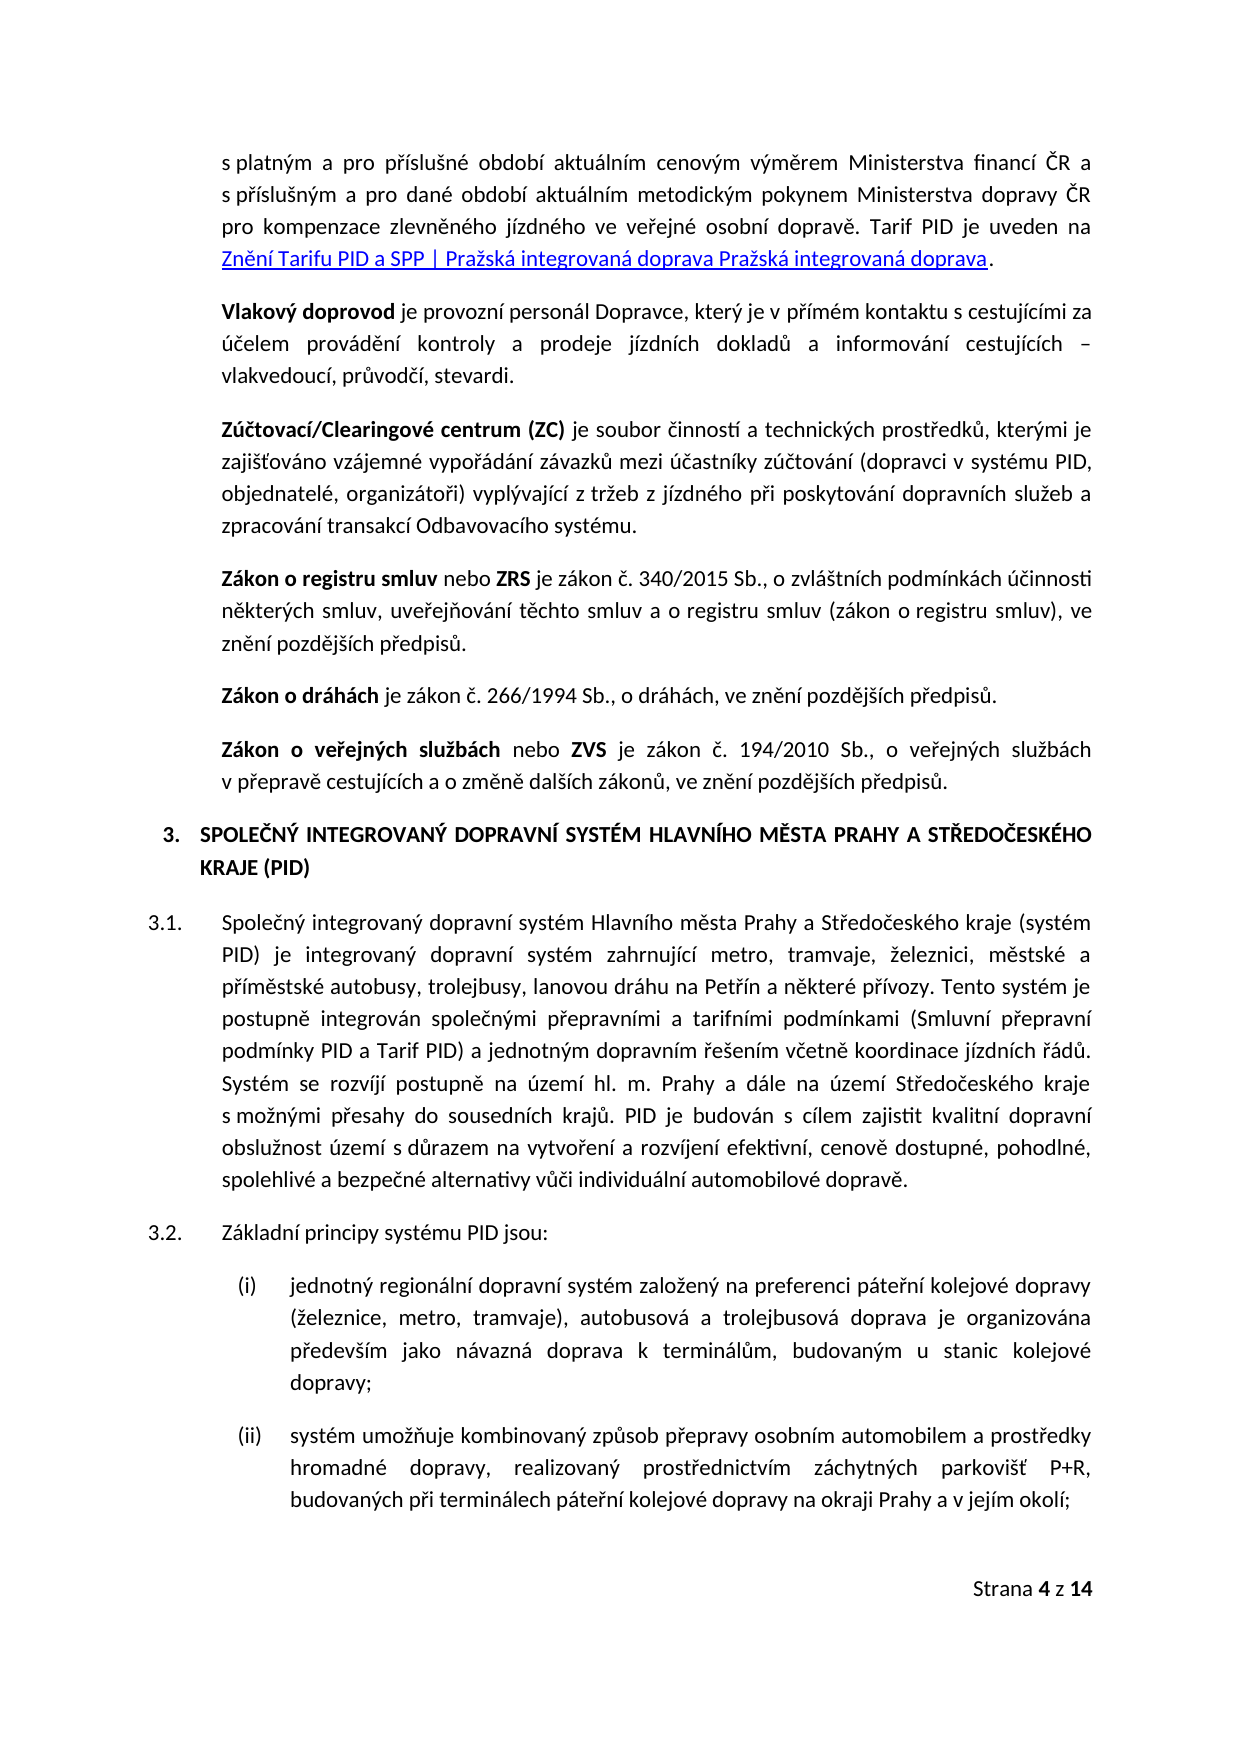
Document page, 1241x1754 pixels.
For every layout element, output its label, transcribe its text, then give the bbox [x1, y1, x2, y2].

text Vlakový doprovod je provozní personál Dopravce, který je v přímém kontaktu s cestujícími za účelem provádění kontroly a prodeje jízdních dokladů a informování cestujících – vlakvedoucí, průvodčí, stevardi. [221, 297, 1092, 390]
list Základní principy systému PID jsou: [148, 1218, 1092, 1246]
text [221, 148, 1092, 272]
text Zúčtovací/Clearingové centrum (ZC) je soubor činností a technických prostředků, kterými je zajišťováno vzájemné vypořádání závazků mezi účastníky zúčtování (dopravci v systému PID, objednatelé, organizátoři) vyplývající z tržeb z jízdného při poskytování dopravních služeb a zpracování transakcí Odbavovacího systému. [221, 415, 1092, 539]
text Zákon o registru smluv nebo ZRS je zákon č. 340/2015 Sb., o zvláštních podmínkách účinnosti některých smluv, uveřejňování těchto smluv a o registru smluv (zákon o registru smluv), ve znění pozdějších předpisů. [221, 564, 1092, 657]
list Společný integrovaný dopravní systém Hlavního města Prahy a Středočeského kraje (systém PID) je integrovaný dopravní systém zahrnující metro, tramvaje, železnici, městské a příměstské autobusy, trolejbusy, lanovou dráhu na Petřín a některé přívozy. Tento systém je postupně integrován společnými přepravními a tarifními podmínkami (Smluvní přepravní podmínky PID a Tarif PID) a jednotným dopravním řešením včetně koordinace jízdních řádů. Systém se rozvíjí postupně na území hl. m. Prahy a dále na území Středočeského kraje s možnými přesahy do sousedních krajů. PID je budován s cílem zajistit kvalitní dopravní obslužnost území s důrazem na vytvoření a rozvíjení efektivní, cenově dostupné, pohodlné, spolehlivé a bezpečné alternativy vůči individuální automobilové dopravě. [148, 908, 1092, 1193]
list systém umožňuje kombinovaný způsob přepravy osobním automobilem a prostředky hromadné dopravy, realizovaný prostřednictvím záchytných parkovišť P+R, budovaných při terminálech páteřní kolejové dopravy na okraji Prahy a v jejím okolí; [237, 1421, 1092, 1513]
text Zákon o veřejných službách nebo ZVS je zákon č. 194/2010 Sb., o veřejných službách v přepravě cestujících a o změně dalších zákonů, ve znění pozdějších předpisů. [221, 735, 1092, 795]
text Zákon o dráhách je zákon č. 266/1994 Sb., o dráhách, ve znění pozdějších předpisů. [221, 682, 1092, 710]
text SPOLEČNÝ INTEGROVANÝ DOPRAVNÍ SYSTÉM HLAVNÍHO MĚSTA PRAHY A STŘEDOČESKÉHO KRAJE (PID) [162, 820, 1092, 881]
list jednotný regionální dopravní systém založený na preferenci páteřní kolejové dopravy (železnice, metro, tramvaje), autobusová a trolejbusová doprava je organizována především jako návazná doprava k terminálům, budovaným u stanic kolejové dopravy; [237, 1271, 1092, 1396]
